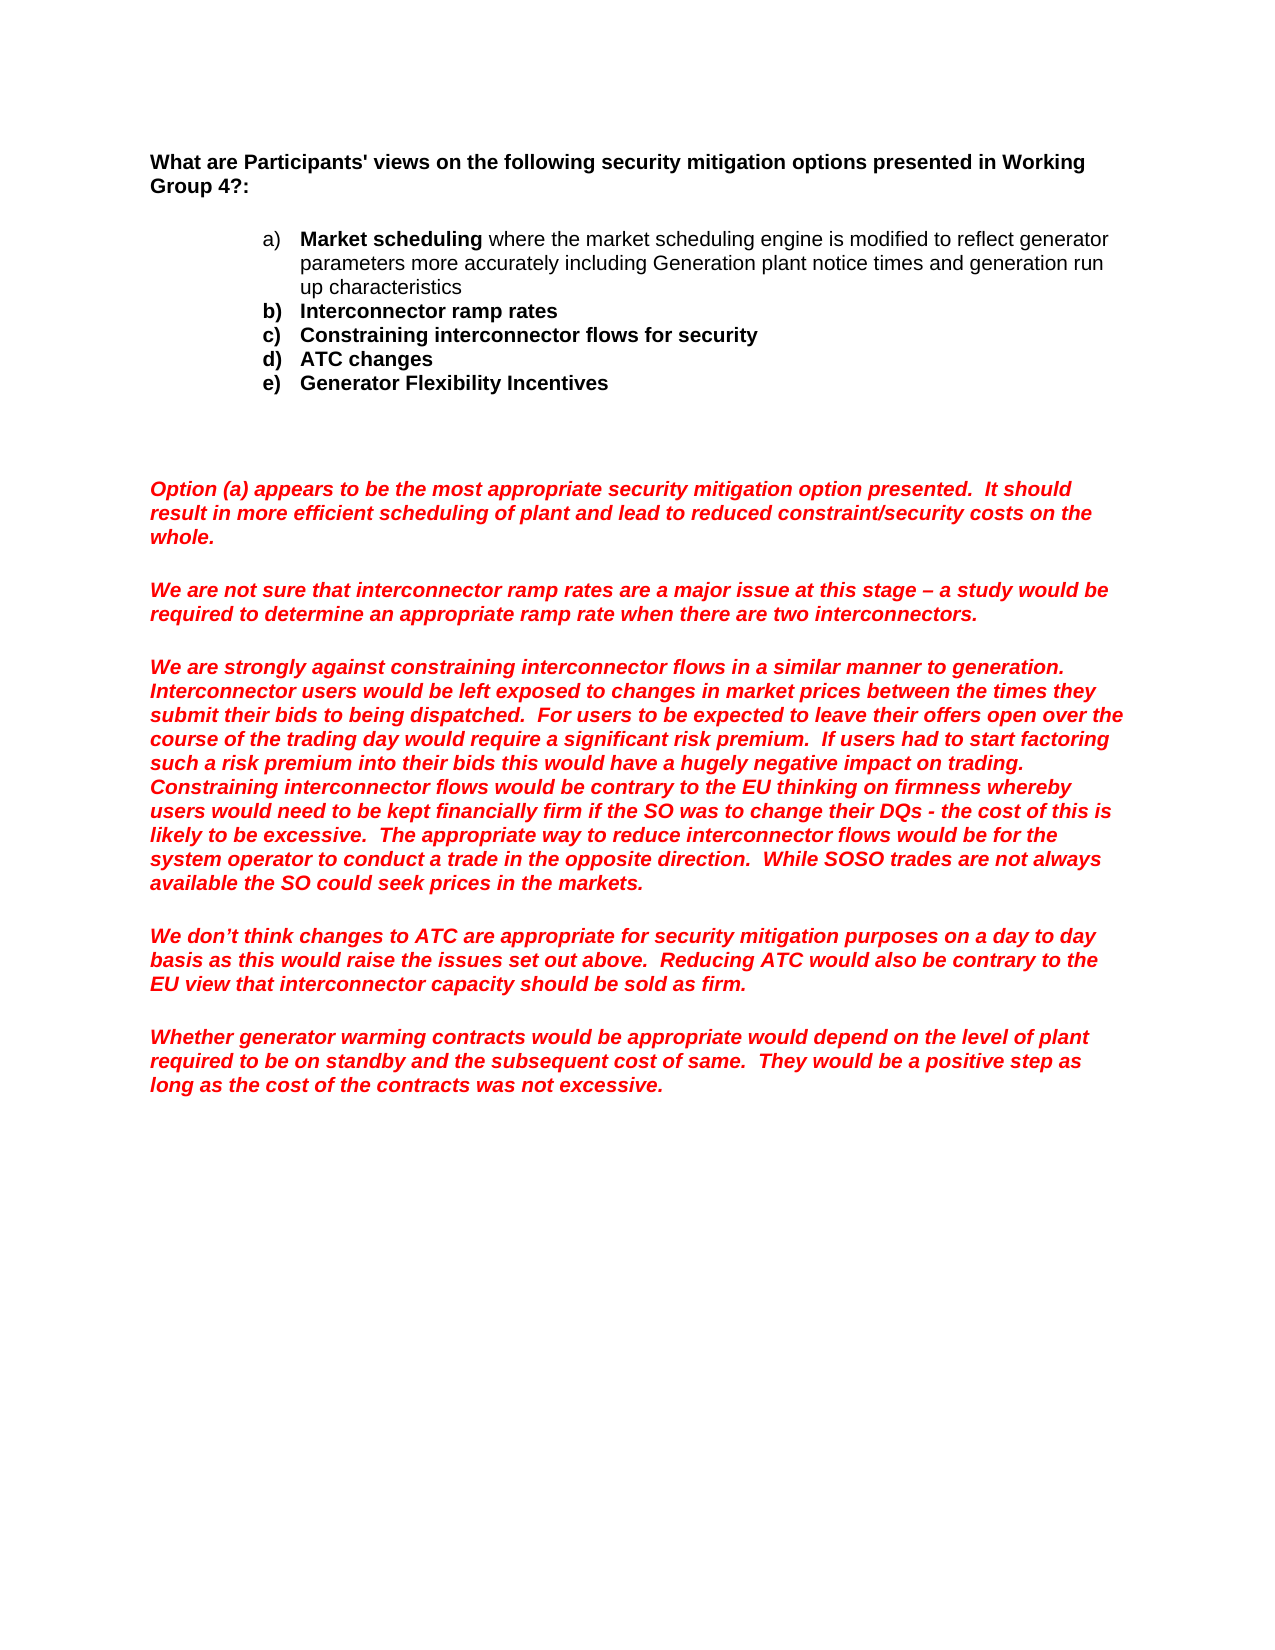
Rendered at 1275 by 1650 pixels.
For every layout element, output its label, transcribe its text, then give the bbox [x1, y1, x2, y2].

list Generator Flexibility Incentives [262, 371, 1125, 395]
text We don’t think changes to ATC are appropriate for security mitigation purposes on a day to day basis as this would raise the issues set out above. Reducing ATC would also be contrary to the EU view that interconnector capacity should be sold as firm. [150, 924, 1125, 996]
text We are not sure that interconnector ramp rates are a major issue at this stage – a study would be required to determine an appropriate ramp rate when there are two interconnectors. [150, 578, 1125, 626]
list Interconnector ramp rates [262, 299, 1125, 323]
list Constraining interconnector flows for security [262, 323, 1125, 347]
list ATC changes [262, 347, 1125, 371]
text Whether generator warming contracts would be appropriate would depend on the level of plant required to be on standby and the subsequent cost of same. They would be a positive step as long as the cost of the contracts was not excessive. [150, 1025, 1125, 1097]
text What are Participants' views on the following security mitigation options presented in Working Group 4?: [150, 150, 1125, 198]
text We are strongly against constraining interconnector flows in a similar manner to generation. Interconnector users would be left exposed to changes in market prices between the times they submit their bids to being dispatched. For users to be expected to leave their offers open over the course of the trading day would require a significant risk premium. If users had to start factoring such a risk premium into their bids this would have a hugely negative impact on trading. Constraining interconnector flows would be contrary to the EU thinking on firmness whereby users would need to be kept financially firm if the SO was to change their DQs - the cost of this is likely to be excessive. The appropriate way to reduce interconnector flows would be for the system operator to conduct a trade in the opposite direction. While SOSO trades are not always available the SO could seek prices in the markets. [150, 655, 1125, 895]
list Market scheduling where the market scheduling engine is modified to reflect generator parameters more accurately including Generation plant notice times and generation run up characteristics [262, 227, 1125, 299]
text Option (a) appears to be the most appropriate security mitigation option presented. It should result in more efficient scheduling of plant and lead to reduced constraint/security costs on the whole. [150, 477, 1125, 549]
